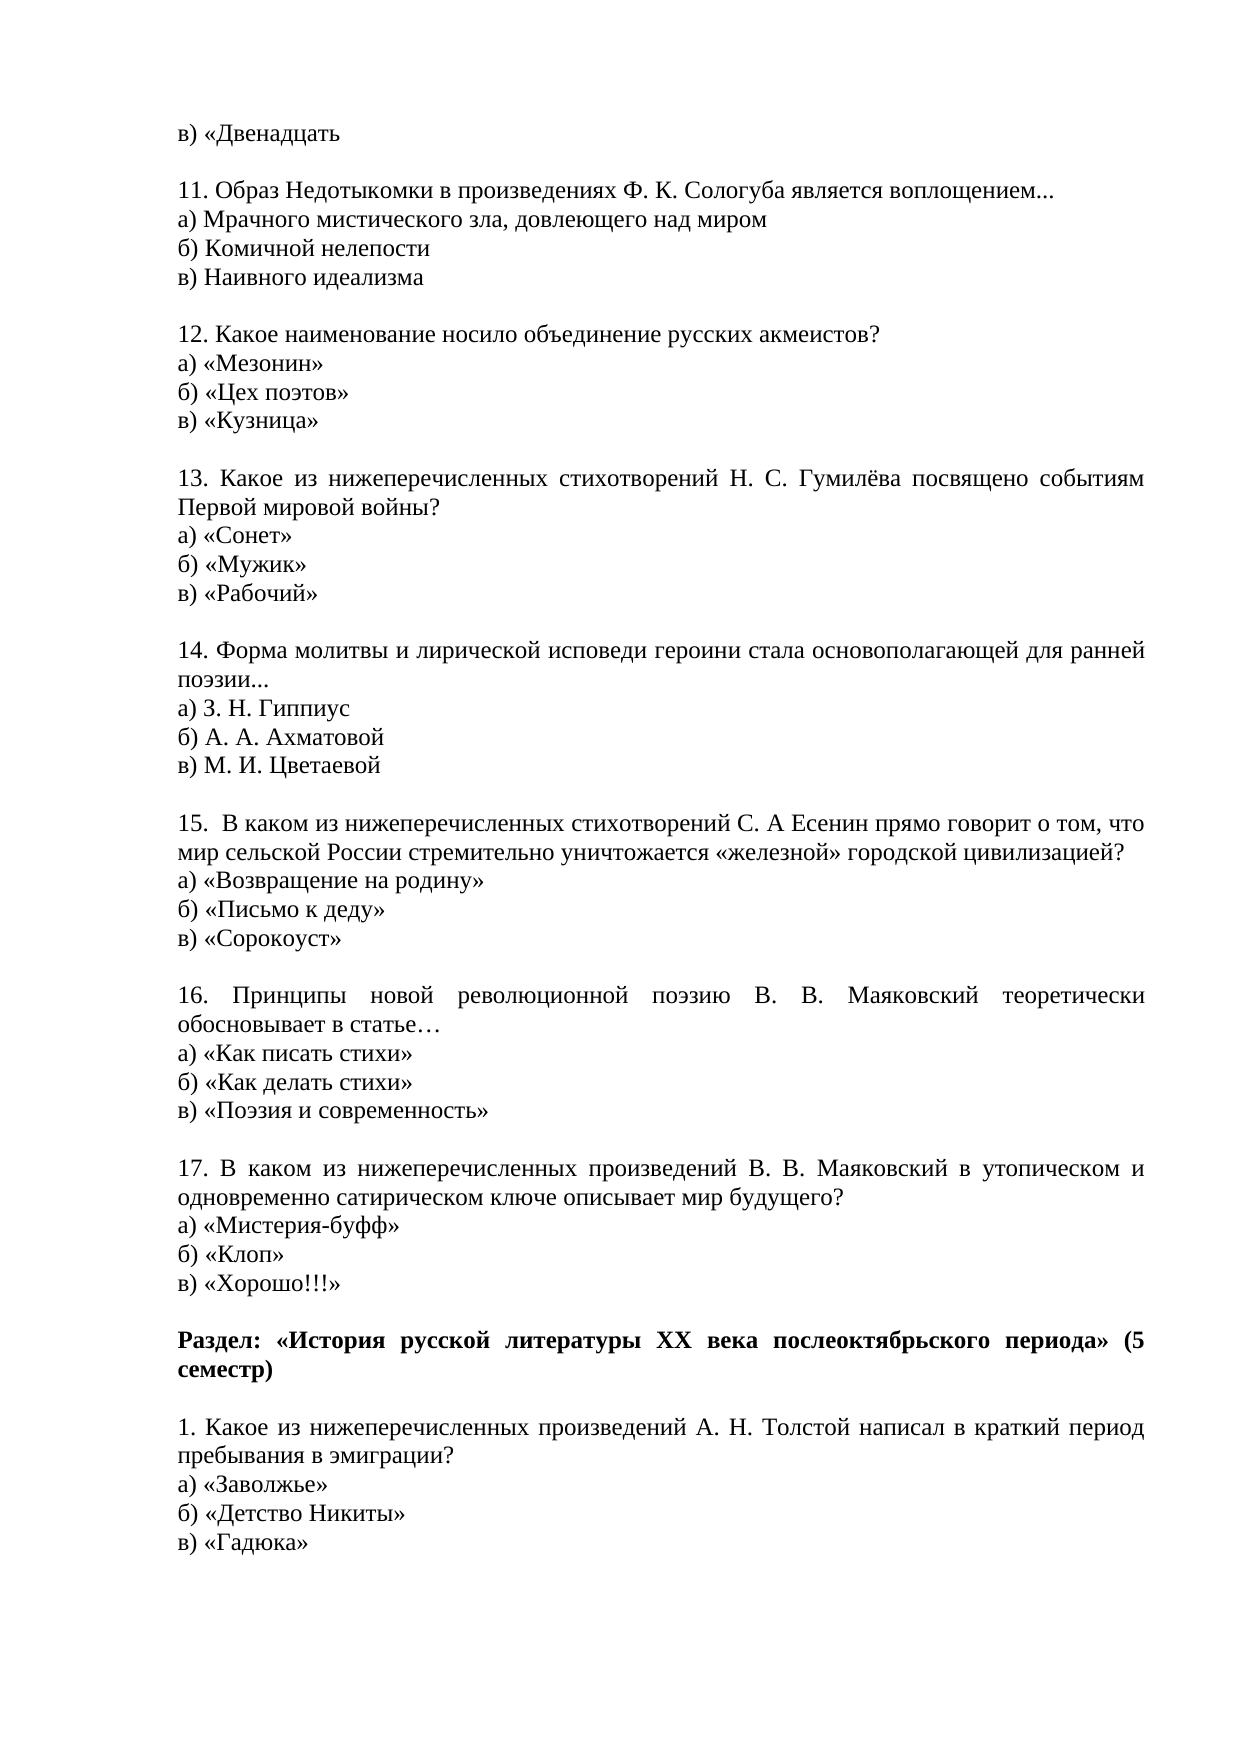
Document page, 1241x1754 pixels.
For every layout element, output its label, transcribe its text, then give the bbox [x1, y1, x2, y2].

text а) «Как писать стихи» [177, 1038, 1146, 1067]
text а) З. Н. Гиппиус [177, 693, 1146, 722]
text 1. Какое из нижеперечисленных произведений А. Н. Толстой написал в краткий период пребывания в эмиграции? [177, 1412, 1146, 1469]
text а) «Заволжье» [177, 1469, 1146, 1498]
text в) «Гадюка» [177, 1527, 1146, 1556]
text б) «Письмо к деду» [177, 894, 1146, 923]
text в) «Двенадцать [177, 118, 1146, 147]
text б) А. А. Ахматовой [177, 722, 1146, 751]
text б) «Клоп» [177, 1239, 1146, 1268]
text а) «Мистерия-буфф» [177, 1211, 1146, 1239]
text 17. В каком из нижеперечисленных произведений В. В. Маяковский в утопическом и одновременно сатирическом ключе описывает мир будущего? [177, 1153, 1146, 1211]
text 12. Какое наименование носило объединение русских акмеистов? [177, 319, 1146, 348]
text в) «Кузница» [177, 406, 1146, 434]
text Раздел: «История русской литературы ХХ века послеоктябрьского периода» (5 семестр) [177, 1326, 1146, 1383]
text в) «Хорошо!!!» [177, 1268, 1146, 1297]
text 16. Принципы новой революционной поэзию В. В. Маяковский теоретически обосновывает в статье… [177, 981, 1146, 1038]
text б) «Как делать стихи» [177, 1067, 1146, 1096]
text б) «Мужик» [177, 549, 1146, 578]
text 14. Форма молитвы и лирической исповеди героини стала основополагающей для ранней поэзии... [177, 636, 1146, 693]
text а) «Мезонин» [177, 348, 1146, 377]
text 11. Образ Недотыкомки в произведениях Ф. К. Сологуба является воплощением... [177, 176, 1146, 204]
text 15. В каком из нижеперечисленных стихотворений С. А Есенин прямо говорит о том, что мир сельской России стремительно уничтожается «железной» городской цивилизацией? [177, 808, 1146, 866]
text в) Наивного идеализма [177, 262, 1146, 291]
text в) «Рабочий» [177, 578, 1146, 607]
text в) М. И. Цветаевой [177, 751, 1146, 779]
text б) «Цех поэтов» [177, 377, 1146, 406]
text 13. Какое из нижеперечисленных стихотворений Н. С. Гумилёва посвящено событиям Первой мировой войны? [177, 463, 1146, 521]
text б) «Детство Никиты» [177, 1498, 1146, 1527]
text в) «Сорокоуст» [177, 923, 1146, 952]
text в) «Поэзия и современность» [177, 1096, 1146, 1124]
text а) «Сонет» [177, 521, 1146, 549]
text а) «Возвращение на родину» [177, 866, 1146, 894]
text б) Комичной нелепости [177, 233, 1146, 262]
text а) Мрачного мистического зла, довлеющего над миром [177, 204, 1146, 233]
